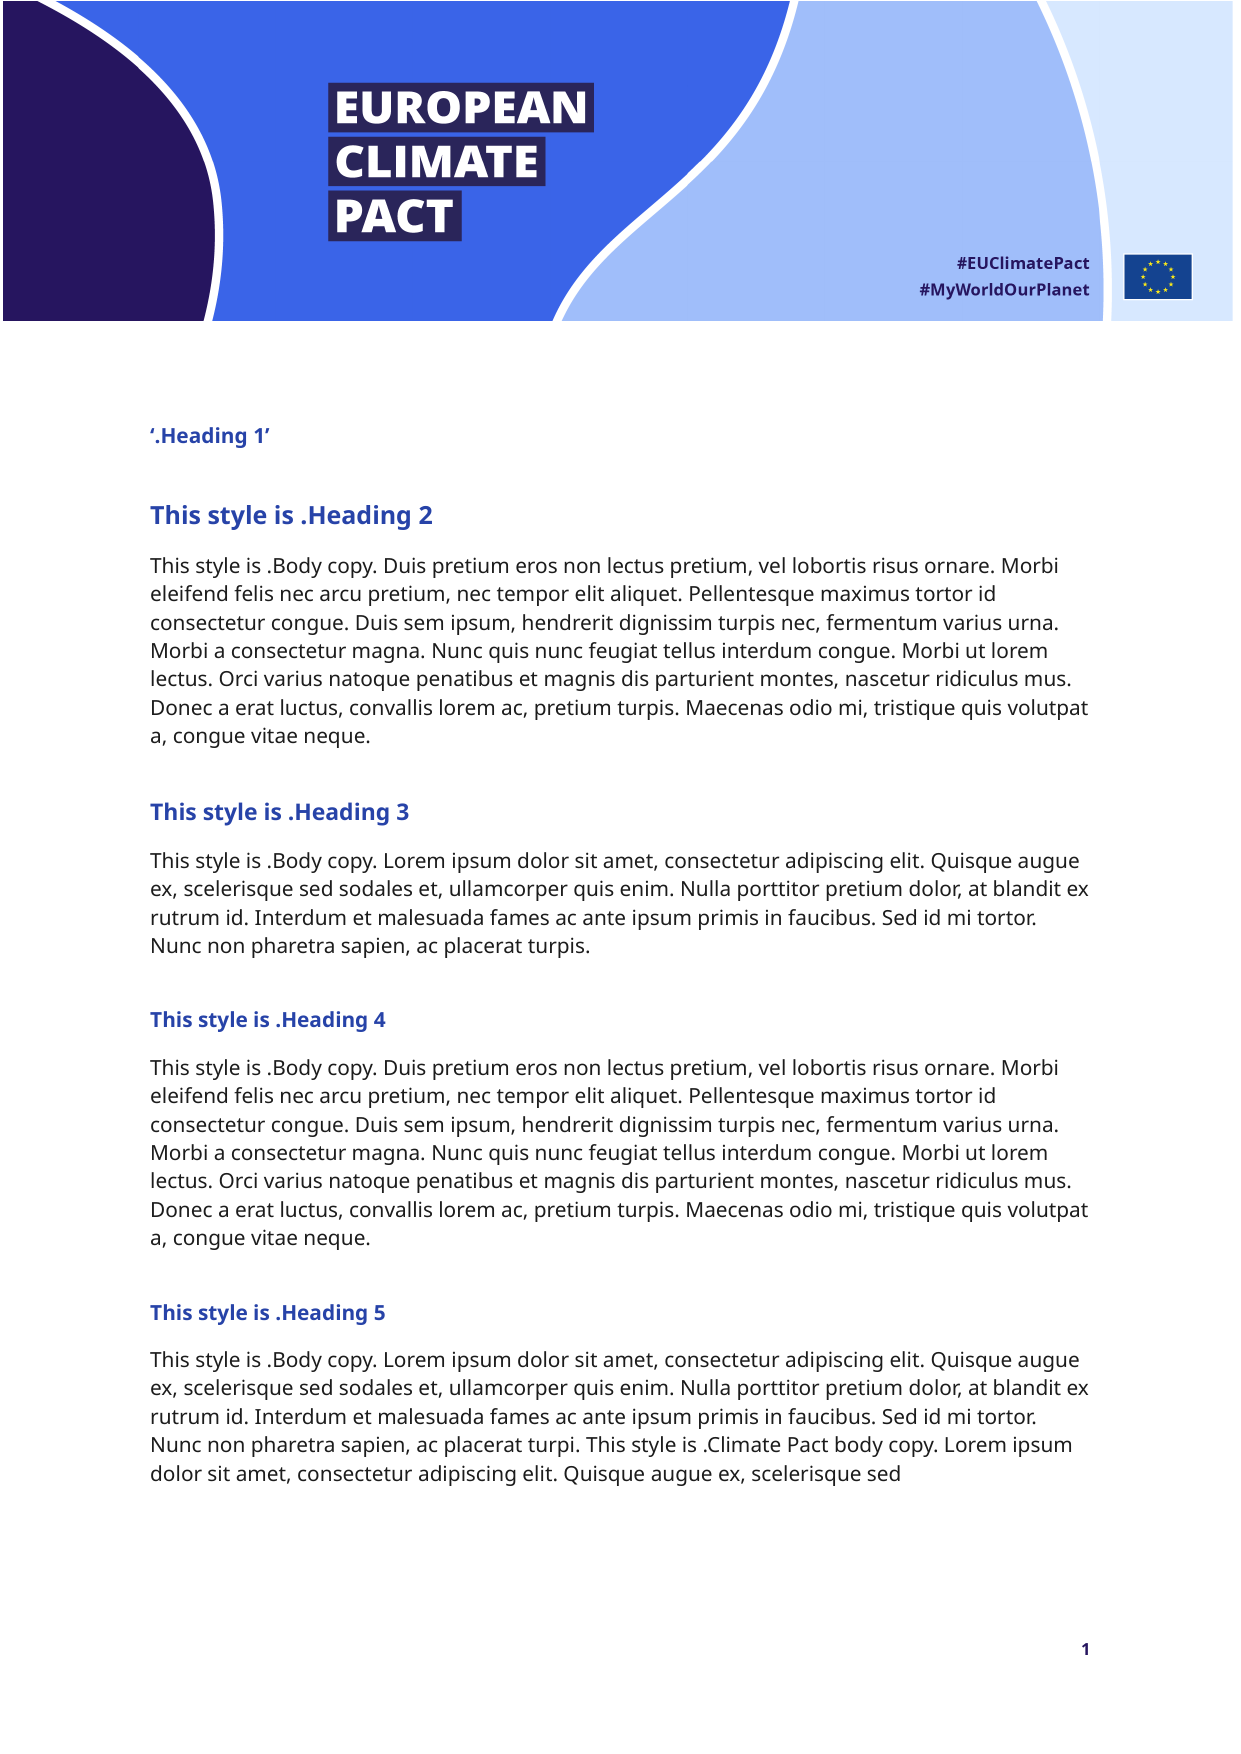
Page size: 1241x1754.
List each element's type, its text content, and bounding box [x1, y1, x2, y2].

picture [1, 1, 1232, 321]
text This style is .Body copy. Duis pretium eros non lectus pretium, vel lobortis risus ornare. Morbi eleifend felis nec arcu pretium, nec tempor elit aliquet. Pellentesque maximus tortor id consectetur congue. Duis sem ipsum, hendrerit dignissim turpis nec, fermentum varius urna. Morbi a consectetur magna. Nunc quis nunc feugiat tellus interdum congue. Morbi ut lorem lectus. Orci varius natoque penatibus et magnis dis parturient montes, nascetur ridiculus mus. Donec a erat luctus, convallis lorem ac, pretium turpis. Maecenas odio mi, tristique quis volutpat a, congue vitae neque. [150, 551, 1090, 750]
subtitle This style is .Heading 2 [150, 497, 1090, 531]
text This style is .Body copy. Lorem ipsum dolor sit amet, consectetur adipiscing elit. Quisque augue ex, scelerisque sed sodales et, ullamcorper quis enim. Nulla porttitor pretium dolor, at blandit ex rutrum id. Interdum et malesuada fames ac ante ipsum primis in faucibus. Sed id mi tortor. Nunc non pharetra sapien, ac placerat turpi. This style is .Climate Pact body copy. Lorem ipsum dolor sit amet, consectetur adipiscing elit. Quisque augue ex, scelerisque sed [150, 1345, 1090, 1487]
subtitle This style is .Heading 5 [150, 1298, 1090, 1326]
subtitle ‘.Heading 1’ [150, 321, 1090, 449]
text This style is .Body copy. Lorem ipsum dolor sit amet, consectetur adipiscing elit. Quisque augue ex, scelerisque sed sodales et, ullamcorper quis enim. Nulla porttitor pretium dolor, at blandit ex rutrum id. Interdum et malesuada fames ac ante ipsum primis in faucibus. Sed id mi tortor. Nunc non pharetra sapien, ac placerat turpis. [150, 846, 1090, 960]
subtitle This style is .Heading 4 [150, 1006, 1090, 1034]
text This style is .Body copy. Duis pretium eros non lectus pretium, vel lobortis risus ornare. Morbi eleifend felis nec arcu pretium, nec tempor elit aliquet. Pellentesque maximus tortor id consectetur congue. Duis sem ipsum, hendrerit dignissim turpis nec, fermentum varius urna. Morbi a consectetur magna. Nunc quis nunc feugiat tellus interdum congue. Morbi ut lorem lectus. Orci varius natoque penatibus et magnis dis parturient montes, nascetur ridiculus mus. Donec a erat luctus, convallis lorem ac, pretium turpis. Maecenas odio mi, tristique quis volutpat a, congue vitae neque. [150, 1053, 1090, 1252]
subtitle This style is .Heading 3 [150, 796, 1090, 827]
